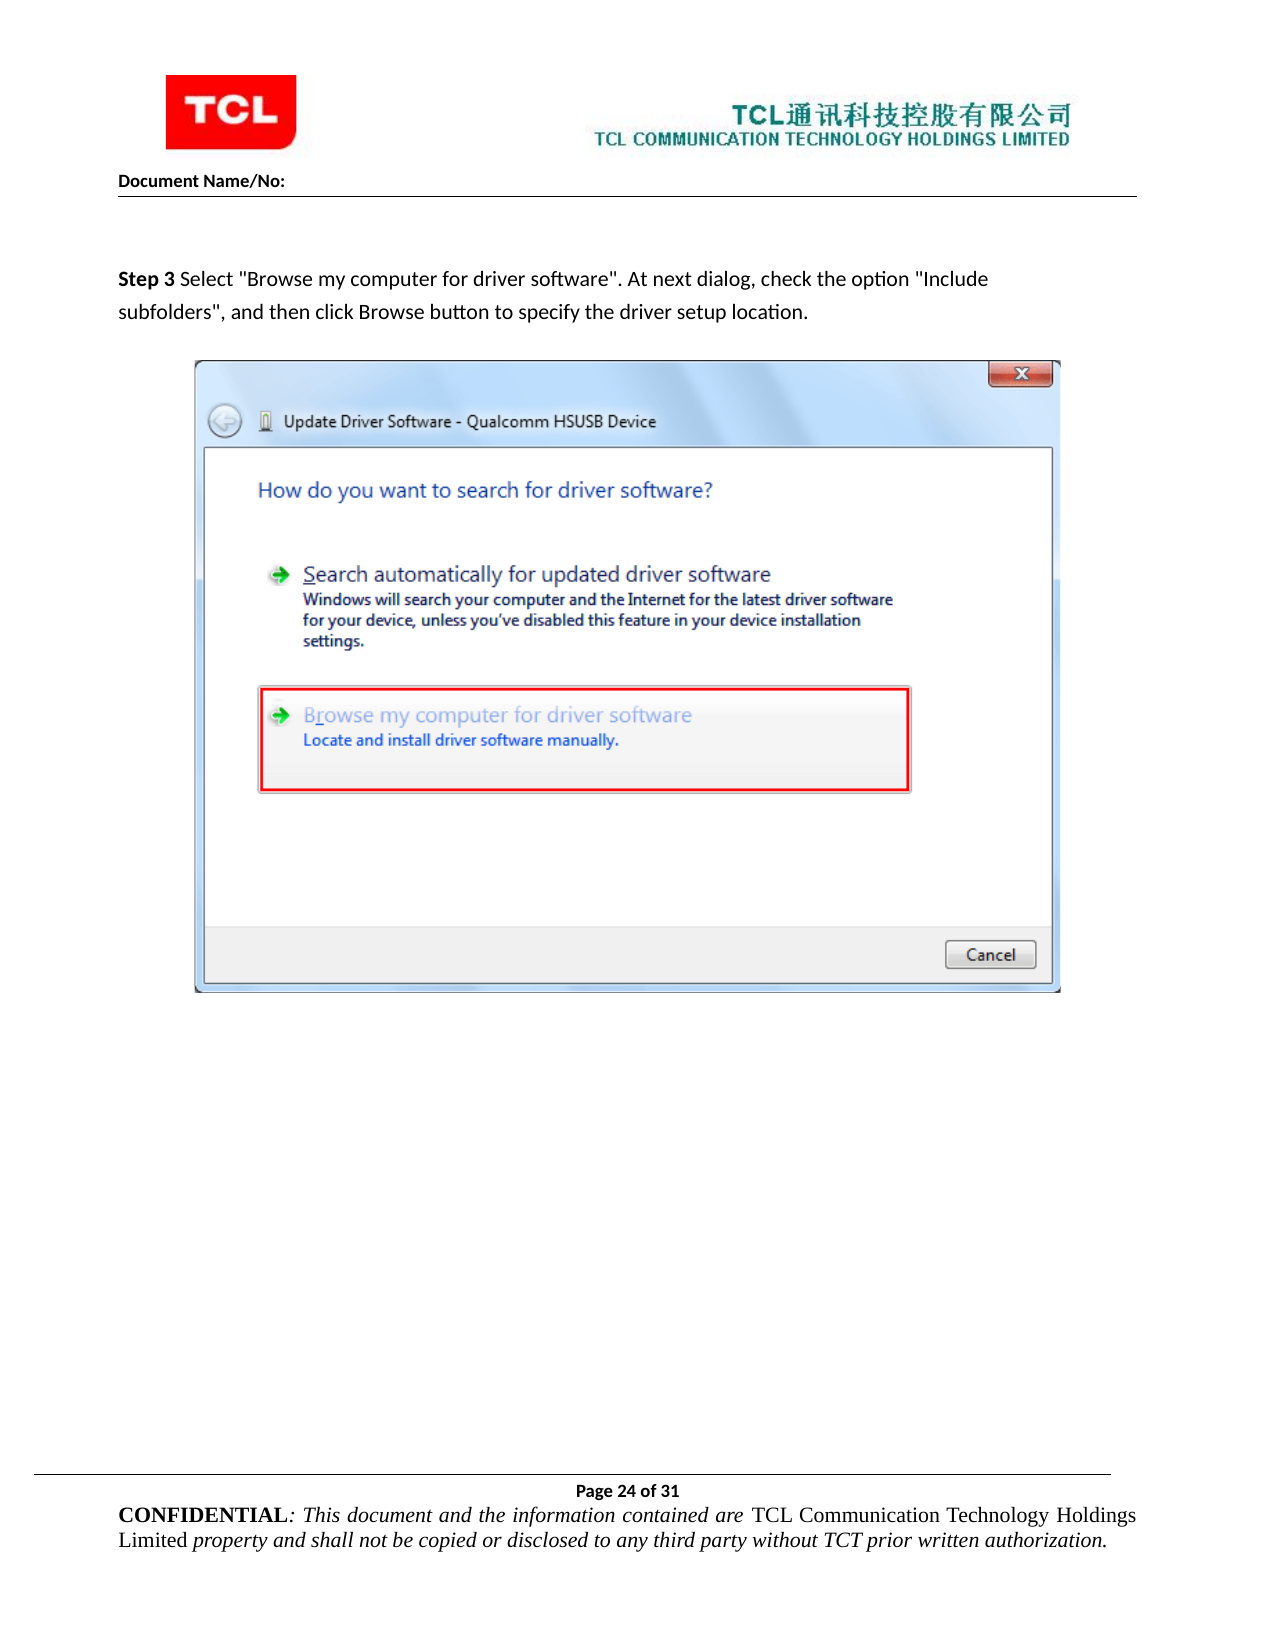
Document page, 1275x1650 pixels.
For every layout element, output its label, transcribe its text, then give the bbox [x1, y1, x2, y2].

text Step 3 Select "Browse my computer for driver software". At next dialog, check the option "Include [118, 263, 1137, 295]
picture [165, 75, 1090, 169]
text subfolders", and then click Browse button to specify the driver setup location. [118, 295, 1137, 328]
